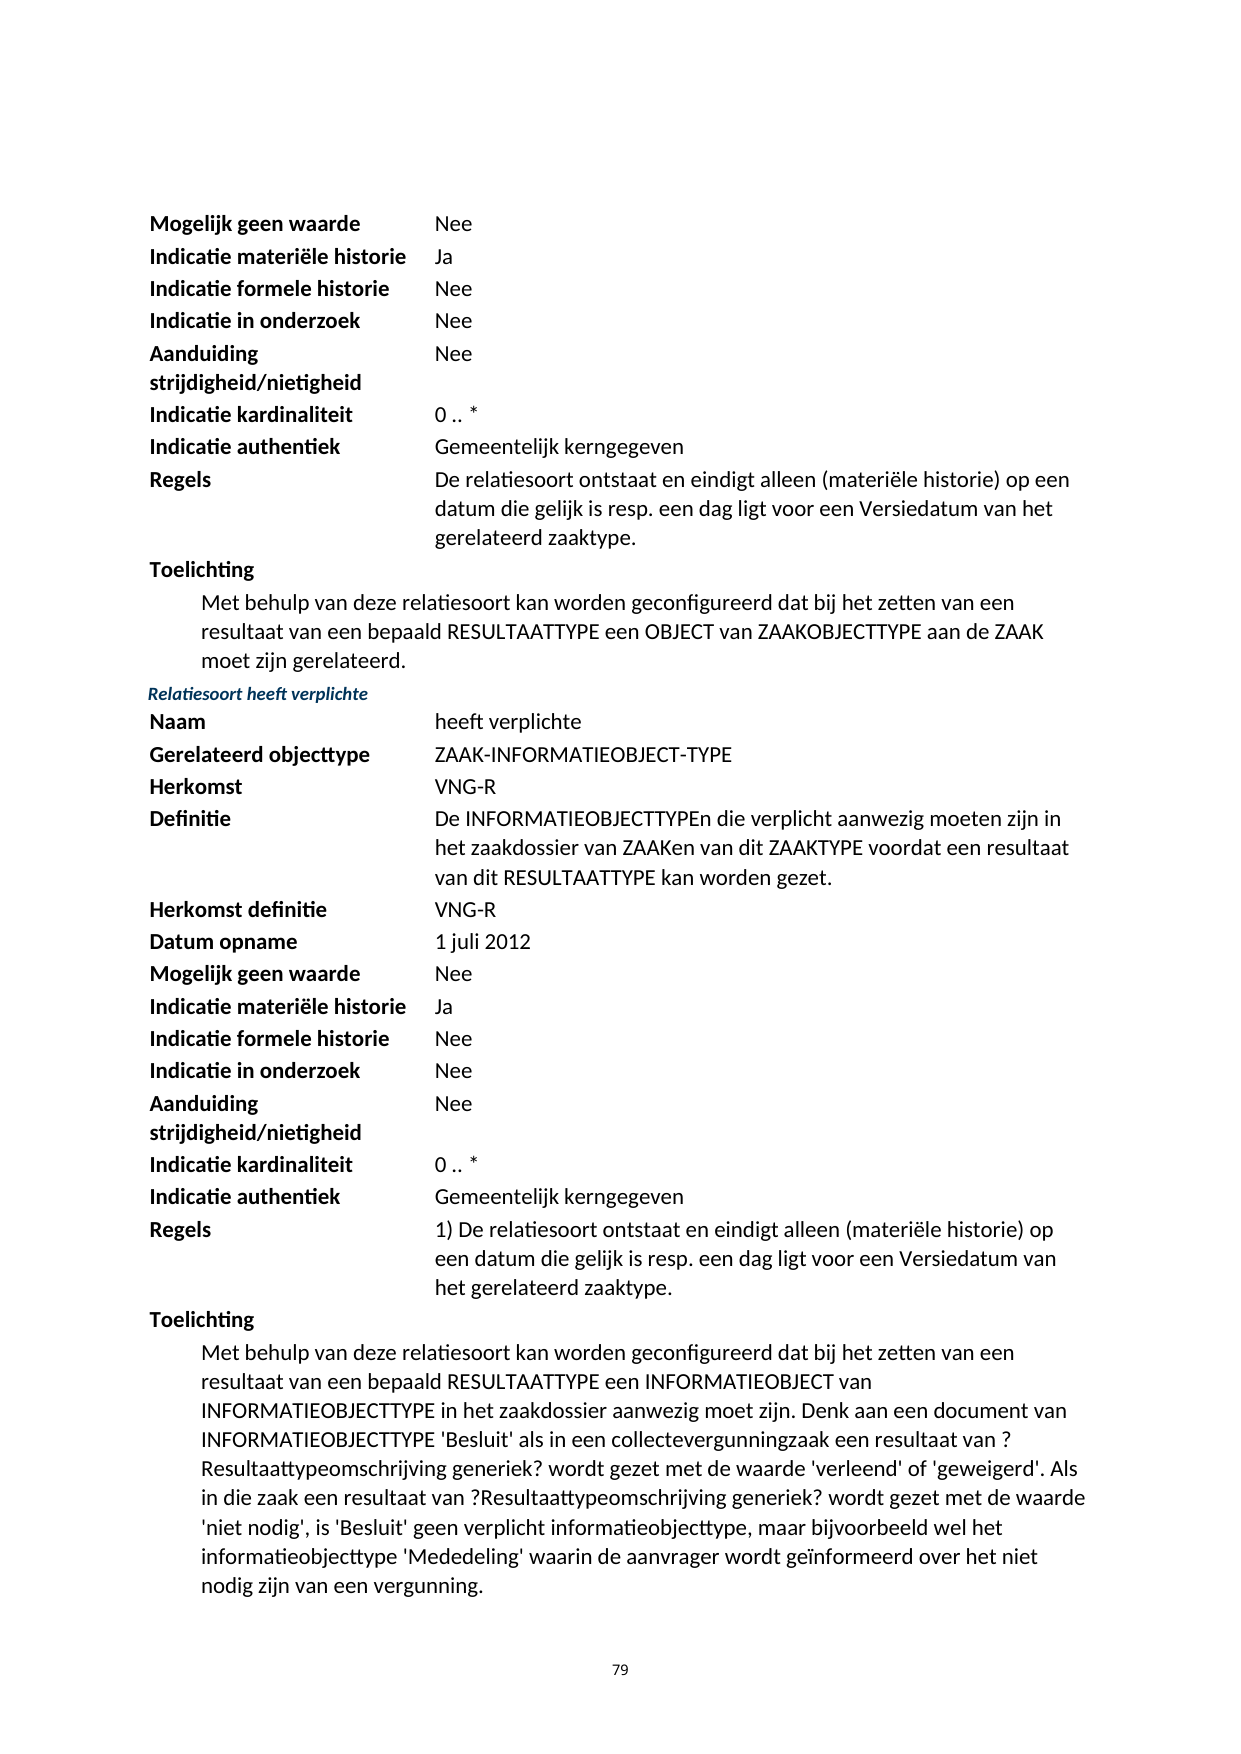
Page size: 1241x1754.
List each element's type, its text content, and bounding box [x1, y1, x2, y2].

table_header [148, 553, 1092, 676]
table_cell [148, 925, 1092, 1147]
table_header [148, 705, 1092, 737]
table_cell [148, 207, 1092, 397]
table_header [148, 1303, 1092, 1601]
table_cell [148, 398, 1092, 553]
subtitle Relatiesoort heeft verplichte [148, 676, 1092, 705]
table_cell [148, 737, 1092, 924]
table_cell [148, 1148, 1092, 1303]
